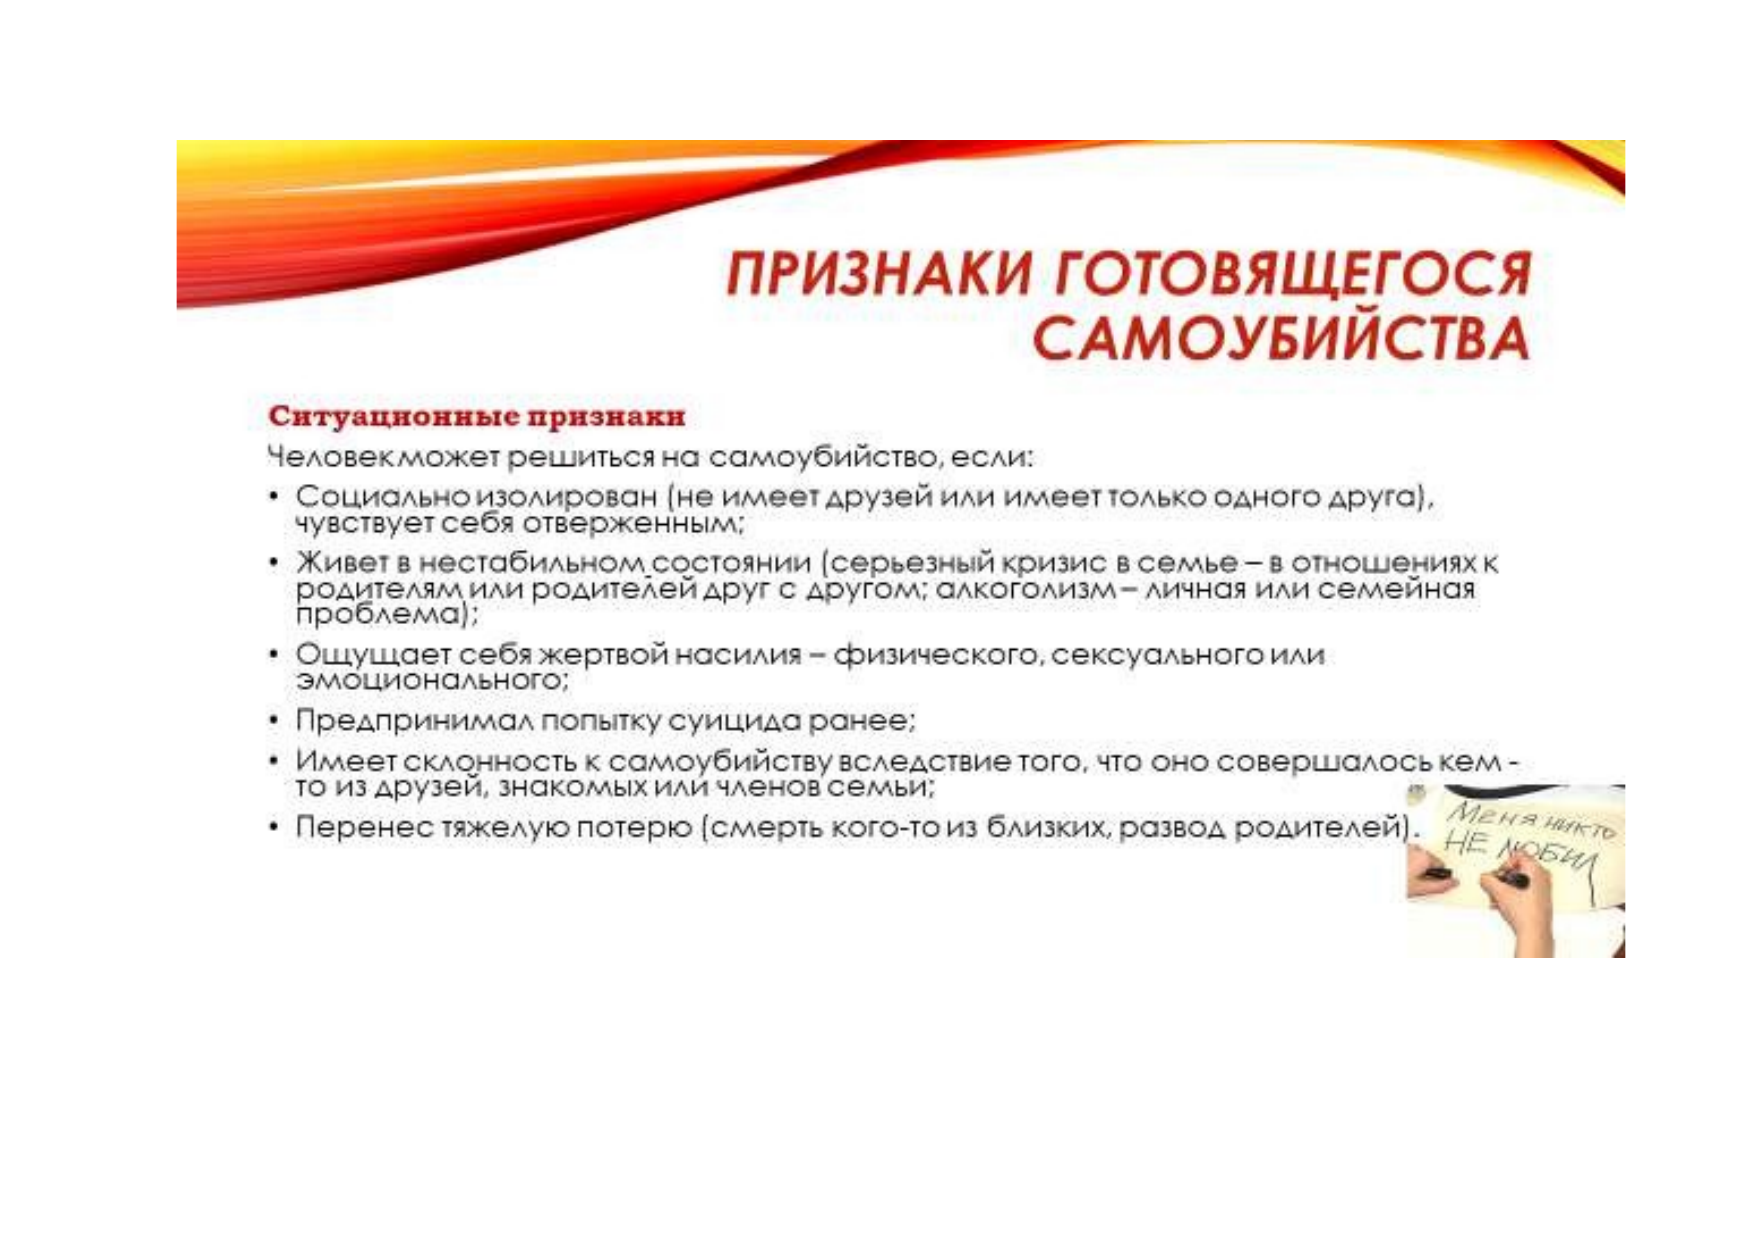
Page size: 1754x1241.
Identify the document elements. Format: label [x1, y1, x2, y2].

picture [176, 140, 1626, 958]
